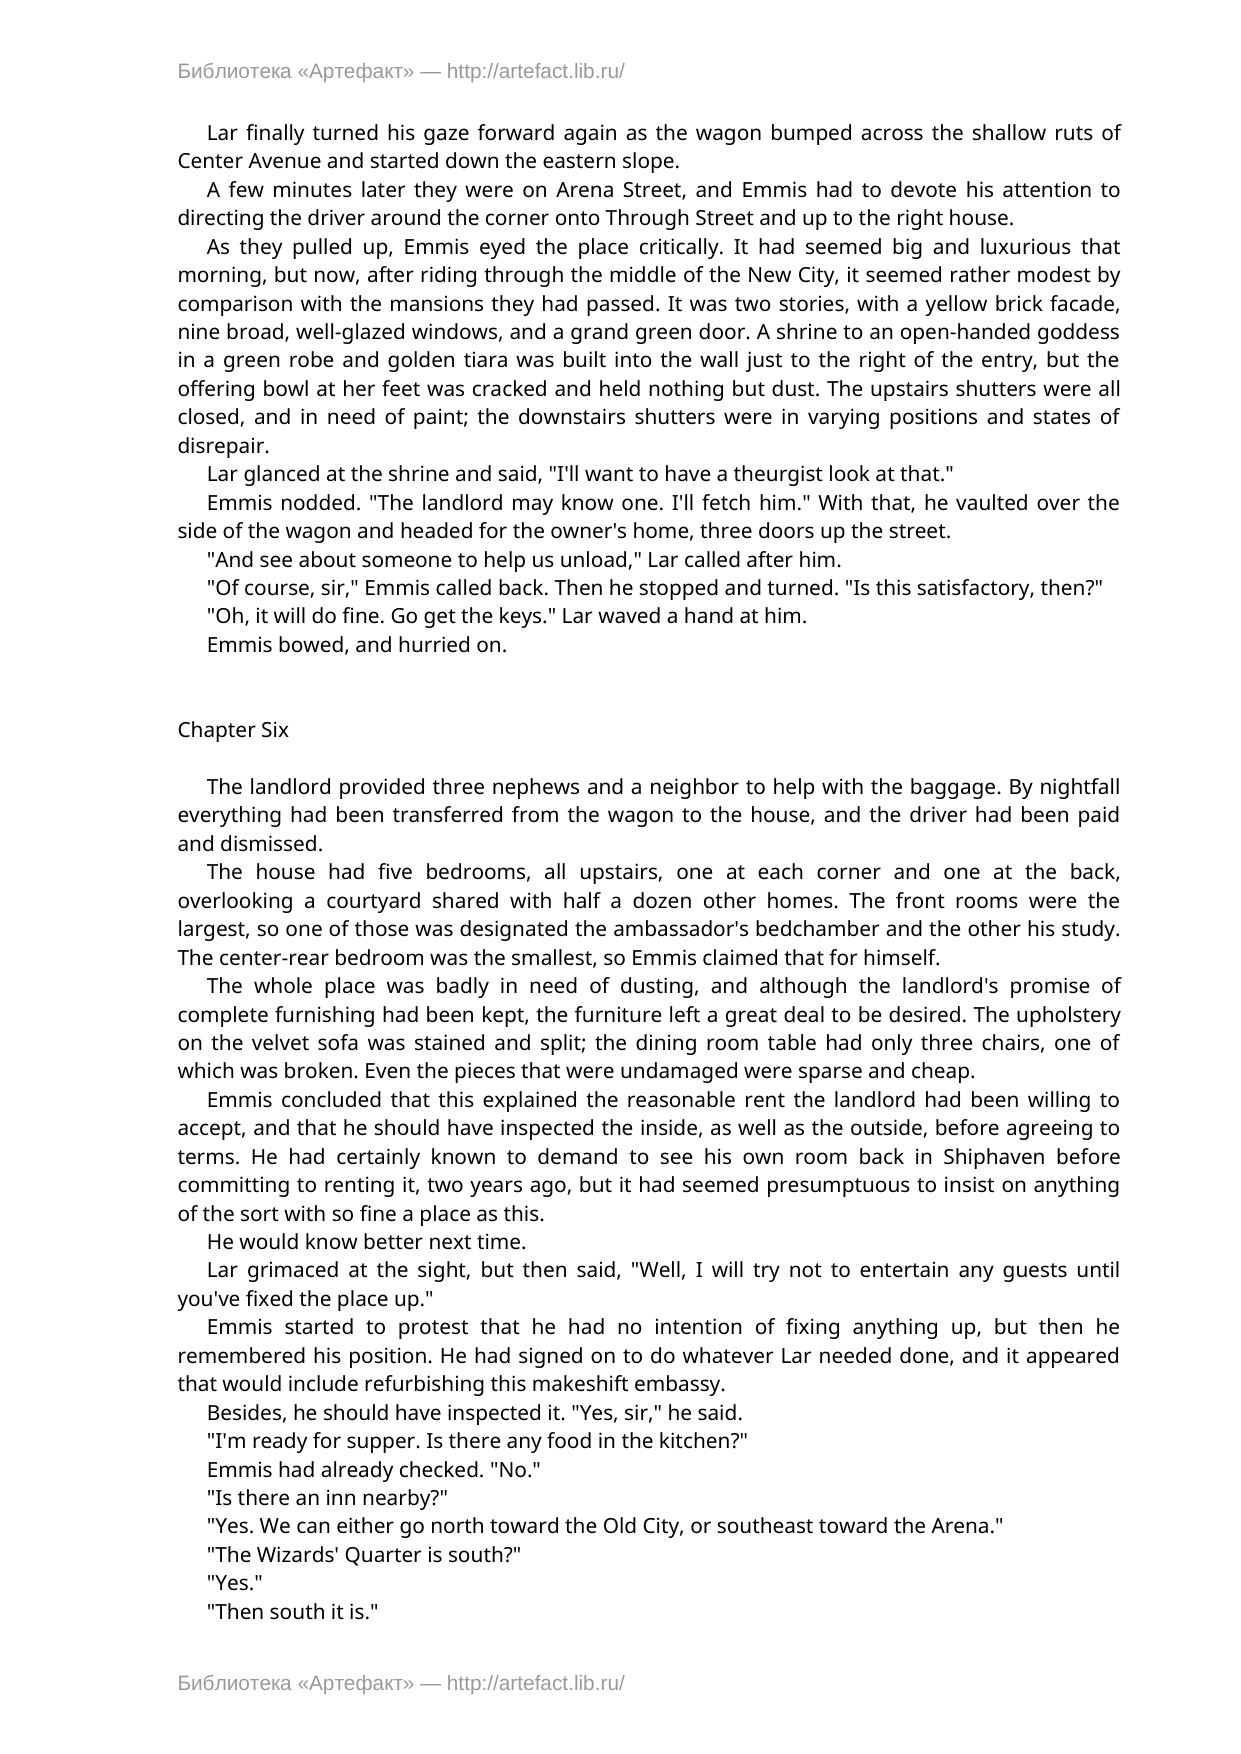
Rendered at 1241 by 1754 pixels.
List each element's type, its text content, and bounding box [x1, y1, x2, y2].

text "I'm ready for supper. Is there any food in the kitchen?" [177, 1426, 1122, 1455]
text Lar finally turned his gaze forward again as the wagon bumped across the shallow ruts of Center Avenue and started down the eastern slope. [177, 118, 1122, 175]
text He would know better next time. [177, 1227, 1122, 1256]
text Lar glanced at the shrine and said, "I'll want to have a theurgist look at that." [177, 459, 1122, 488]
text Besides, he should have inspected it. "Yes, sir," he said. [177, 1398, 1122, 1426]
text "Of course, sir," Emmis called back. Then he stopped and turned. "Is this satisfactory, then?" [177, 573, 1122, 602]
text The whole place was badly in need of dusting, and although the landlord's promise of complete furnishing had been kept, the furniture left a great deal to be desired. The upholstery on the velvet sofa was stained and split; the dining room table had only three chairs, one of which was broken. Even the pieces that were undamaged were sparse and cheap. [177, 971, 1122, 1085]
text Lar grimaced at the sight, but then said, "Well, I will try not to entertain any guests until you've fixed the place up." [177, 1256, 1122, 1312]
text "And see about someone to help us unload," Lar called after him. [177, 545, 1122, 573]
text "Then south it is." [177, 1597, 1122, 1625]
text Emmis concluded that this explained the reasonable rent the landlord had been willing to accept, and that he should have inspected the inside, as well as the outside, before agreeing to terms. He had certainly known to demand to see his own room back in Shiphaven before committing to renting it, two years ago, but it had seemed presumptuous to insist on anything of the sort with so fine a place as this. [177, 1085, 1122, 1227]
text Emmis started to protest that he had no intention of fixing anything up, but then he remembered his position. He had signed on to do whatever Lar needed done, and it appeared that would include refurbishing this makeshift embassy. [177, 1312, 1122, 1398]
text The landlord provided three nephews and a neighbor to help with the baggage. By nightfall everything had been transferred from the wagon to the house, and the driver had been paid and dismissed. [177, 772, 1122, 857]
text "Is there an inn nearby?" [177, 1483, 1122, 1512]
subtitle Chapter Six [177, 715, 1122, 744]
text "The Wizards' Quarter is south?" [177, 1540, 1122, 1568]
text "Yes." [177, 1568, 1122, 1597]
text Emmis bowed, and hurried on. [177, 630, 1122, 658]
text As they pulled up, Emmis eyed the place critically. It had seemed big and luxurious that morning, but now, after riding through the middle of the New City, it seemed rather modest by comparison with the mansions they had passed. It was two stories, with a yellow brick facade, nine broad, well-glazed windows, and a grand green door. A shrine to an open-handed goddess in a green robe and golden tiara was built into the wall just to the right of the entry, but the offering bowl at her feet was cracked and held nothing but dust. The upstairs shutters were all closed, and in need of paint; the downstairs shutters were in varying positions and states of disrepair. [177, 232, 1122, 459]
text A few minutes later they were on Arena Street, and Emmis had to devote his attention to directing the driver around the corner onto Through Street and up to the right house. [177, 175, 1122, 232]
text "Yes. We can either go north toward the Old City, or southeast toward the Arena." [177, 1512, 1122, 1540]
text The house had five bedrooms, all upstairs, one at each corner and one at the back, overlooking a courtyard shared with half a dozen other homes. The front rooms were the largest, so one of those was designated the ambassador's bedchamber and the other his study. The center-rear bedroom was the smallest, so Emmis claimed that for himself. [177, 857, 1122, 971]
text Emmis had already checked. "No." [177, 1455, 1122, 1483]
text Emmis nodded. "The landlord may know one. I'll fetch him." With that, he vaulted over the side of the wagon and headed for the owner's home, three doors up the street. [177, 488, 1122, 545]
text "Oh, it will do fine. Go get the keys." Lar waved a hand at him. [177, 602, 1122, 630]
